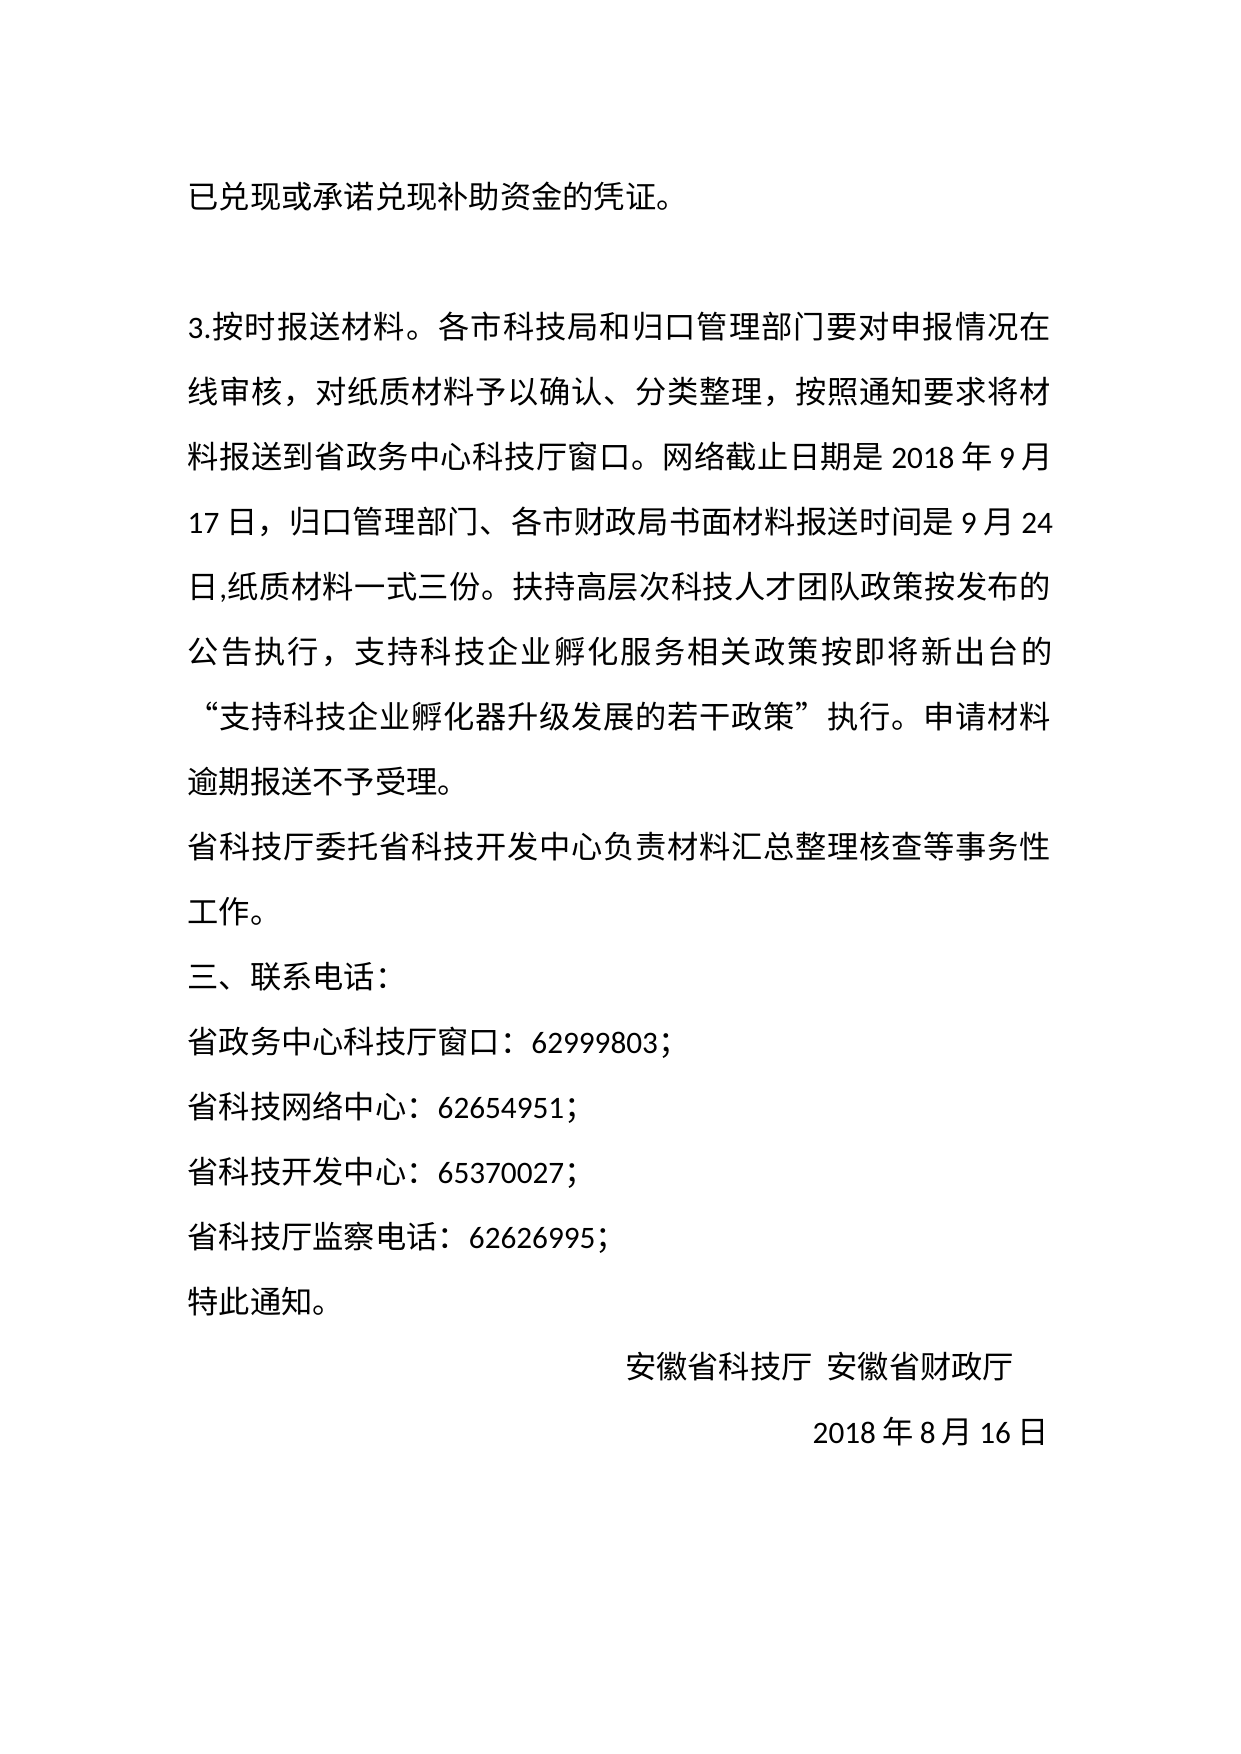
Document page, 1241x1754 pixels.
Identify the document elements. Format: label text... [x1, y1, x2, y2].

text 省科技开发中心：65370027； [187, 1137, 1053, 1202]
text 2018年8月16日 [187, 1397, 1053, 1462]
text 三、联系电话： [187, 942, 1053, 1007]
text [187, 162, 1053, 227]
text 安徽省科技厅 安徽省财政厅 [187, 1332, 1053, 1397]
text 省政务中心科技厅窗口：62999803； [187, 1007, 1053, 1072]
text 特此通知。 [187, 1267, 1053, 1332]
text 省科技厅委托省科技开发中心负责材料汇总整理核查等事务性工作。 [187, 812, 1053, 942]
text 省科技厅监察电话：62626995； [187, 1202, 1053, 1267]
text 3.按时报送材料。各市科技局和归口管理部门要对申报情况在线审核，对纸质材料予以确认、分类整理，按照通知要求将材料报送到省政务中心科技厅窗口。网络截止日期是2018年9月17日，归口管理部门、各市财政局书面材料报送时间是9月24日,纸质材料一式三份。扶持高层次科技人才团队政策按发布的公告执行，支持科技企业孵化服务相关政策按即将新出台的“支持科技企业孵化器升级发展的若干政策”执行。申请材料逾期报送不予受理。 [187, 292, 1053, 812]
text 省科技网络中心：62654951； [187, 1072, 1053, 1137]
